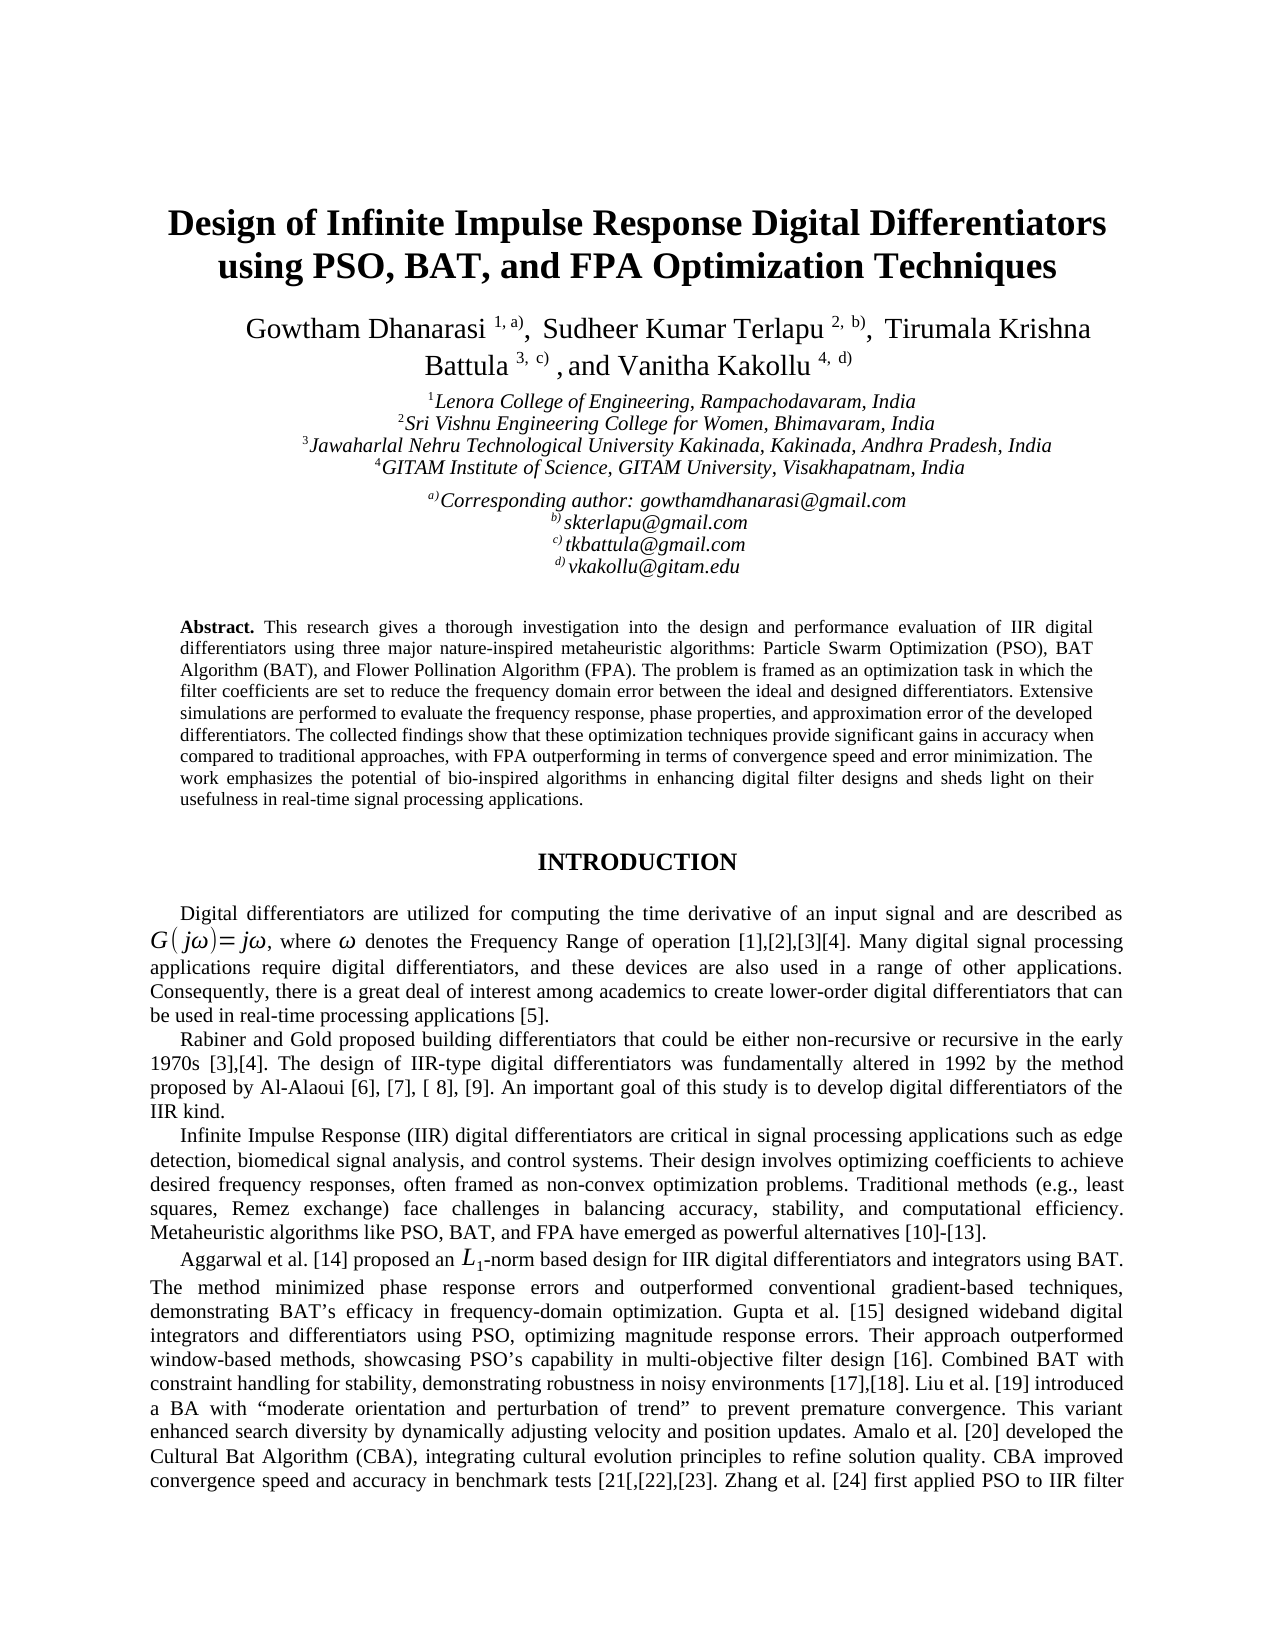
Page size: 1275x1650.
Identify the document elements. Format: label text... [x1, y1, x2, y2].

text c) tkbattula@gmail.com [553, 534, 1125, 556]
text Infinite Impulse Response (IIR) digital differentiators are critical in signal processing applications such as edge detection, biomedical signal analysis, and control systems. Their design involves optimizing coefficients to achieve desired frequency responses, often framed as non-convex optimization problems. Traditional methods (e.g., least squares, Remez exchange) face challenges in balancing accuracy, stability, and computational efficiency. Metaheuristic algorithms like PSO, BAT, and FPA have emerged as powerful alternatives [10]-[13]. [150, 1123, 1125, 1244]
text Digital differentiators are utilized for computing the time derivative of an input signal and are described as , where denotes the Frequency Range of operation [1],[2],[3][4]. Many digital signal processing applications require digital differentiators, and these devices are also used in a range of other applications. Consequently, there is a great deal of interest among academics to create lower-order digital differentiators that can be used in real-time processing applications [5]. [150, 901, 1125, 1027]
subtitle Introduction [150, 847, 1125, 876]
text 2Sri Vishnu Engineering College for Women, Bhimavaram, India [398, 413, 1125, 435]
text d) vkakollu@gitam.edu [555, 556, 1125, 578]
text 1Lenora College of Engineering, Rampachodavaram, India [428, 391, 1125, 413]
text Rabiner and Gold proposed building differentiators that could be either non-recursive or recursive in the early 1970s [3],[4]. The design of IIR-type digital differentiators was fundamentally altered in 1992 by the method proposed by Al-Alaoui [6], [7], [ 8], [9]. An important goal of this study is to develop digital differentiators of the IIR kind. [150, 1027, 1125, 1123]
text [150, 1244, 1125, 1492]
text b) skterlapu@gmail.com [551, 512, 1125, 534]
text a)Corresponding author: gowthamdhanarasi@gmail.com [428, 490, 1125, 512]
text 3Jawaharlal Nehru Technological University Kakinada, Kakinada, Andhra Pradesh, India [302, 435, 1125, 457]
text Battula 3, c) , and Vanitha Kakollu 4, d) [424, 347, 1125, 382]
title Design of Infinite Impulse Response Digital Differentiators using PSO, BAT, and FPA Optimization Techniques [150, 200, 1125, 286]
text 4GITAM Institute of Science, GITAM University, Visakhapatnam, India [374, 457, 1125, 479]
text Gowtham Dhanarasi 1, a), Sudheer Kumar Terlapu 2, b), Tirumala Krishna [211, 311, 1125, 345]
text Abstract. This research gives a thorough investigation into the design and performance evaluation of IIR digital differentiators using three major nature-inspired metaheuristic algorithms: Particle Swarm Optimization (PSO), BAT Algorithm (BAT), and Flower Pollination Algorithm (FPA). The problem is framed as an optimization task in which the filter coefficients are set to reduce the frequency domain error between the ideal and designed differentiators. Extensive simulations are performed to evaluate the frequency response, phase properties, and approximation error of the developed differentiators. The collected findings show that these optimization techniques provide significant gains in accuracy when compared to traditional approaches, with FPA outperforming in terms of convergence speed and error minimization. The work emphasizes the potential of bio-inspired algorithms in enhancing digital filter designs and sheds light on their usefulness in real-time signal processing applications. [180, 616, 1095, 810]
